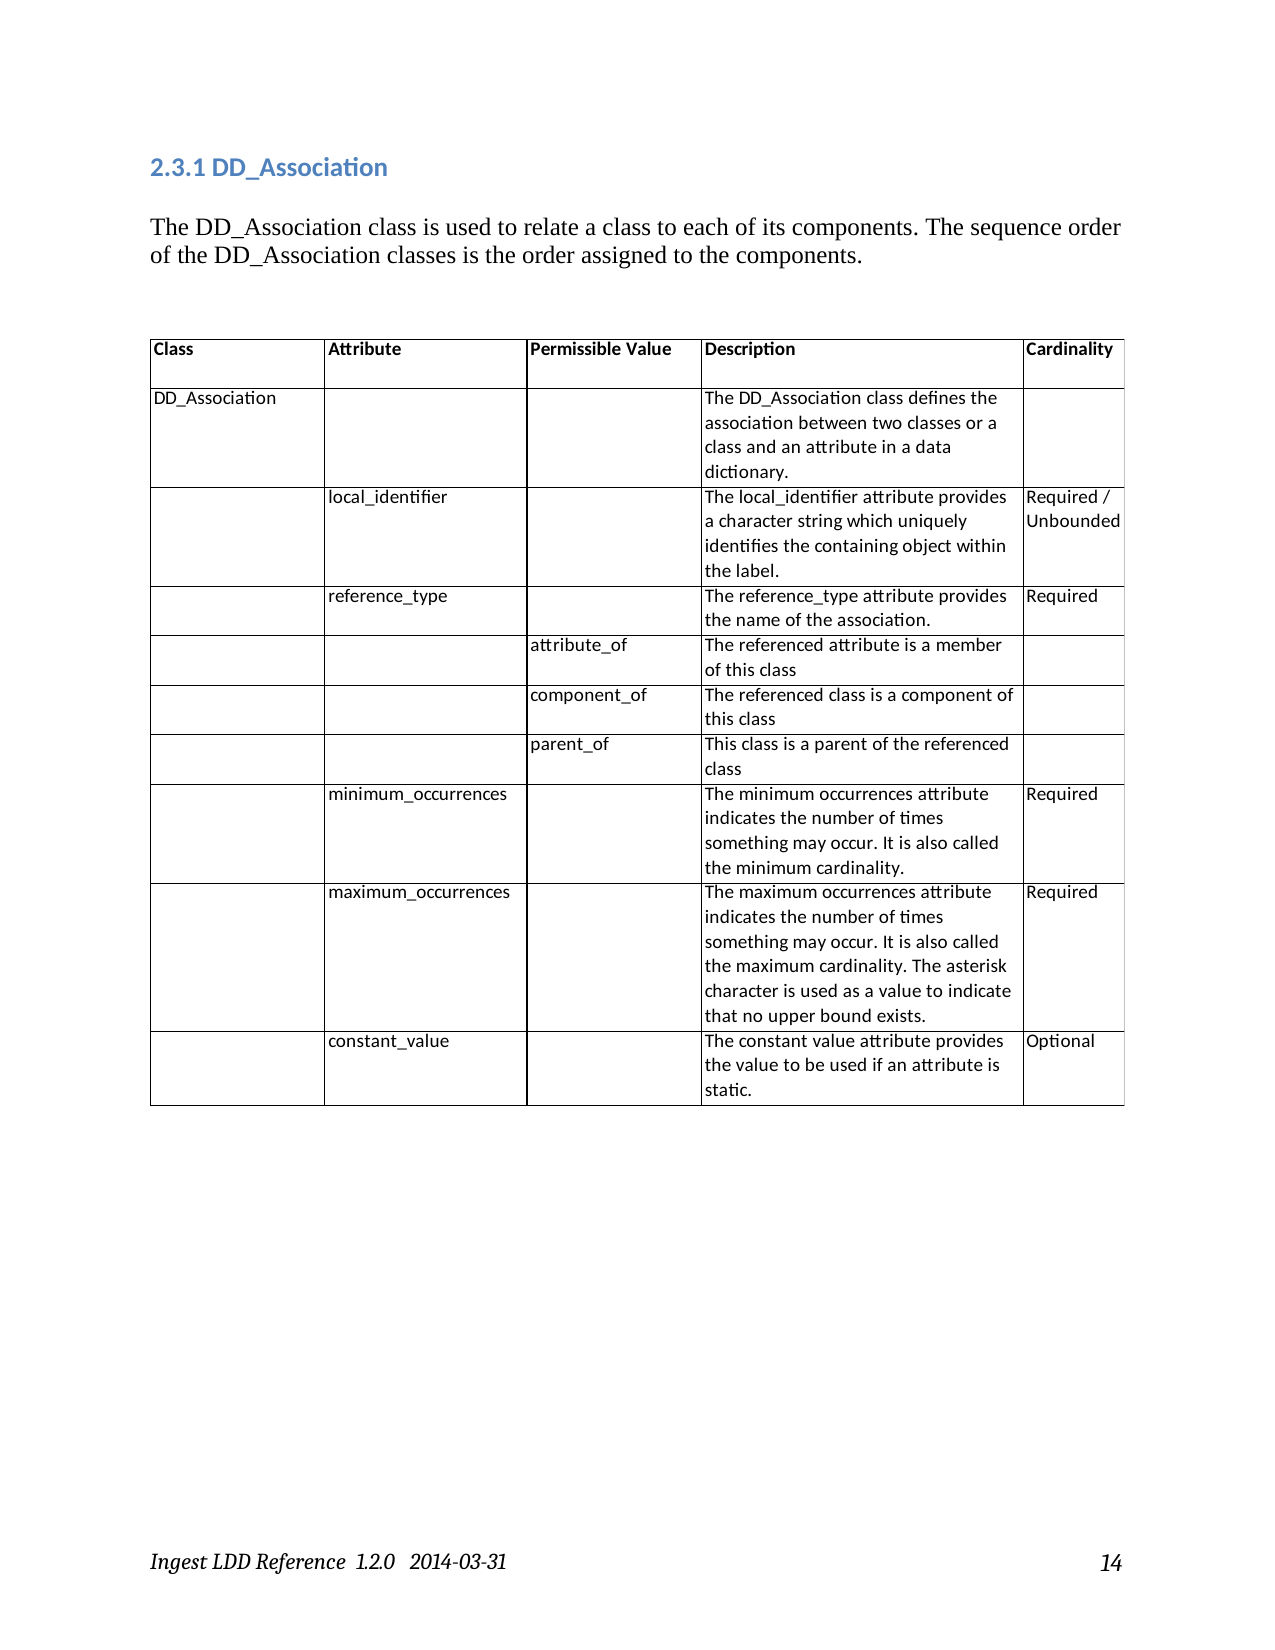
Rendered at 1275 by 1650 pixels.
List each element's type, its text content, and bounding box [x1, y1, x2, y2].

text The DD_Association class is used to relate a class to each of its components. The sequence order of the DD_Association classes is the order assigned to the components. [150, 212, 1125, 269]
subtitle 2.3.1 DD_Association [150, 150, 1125, 183]
